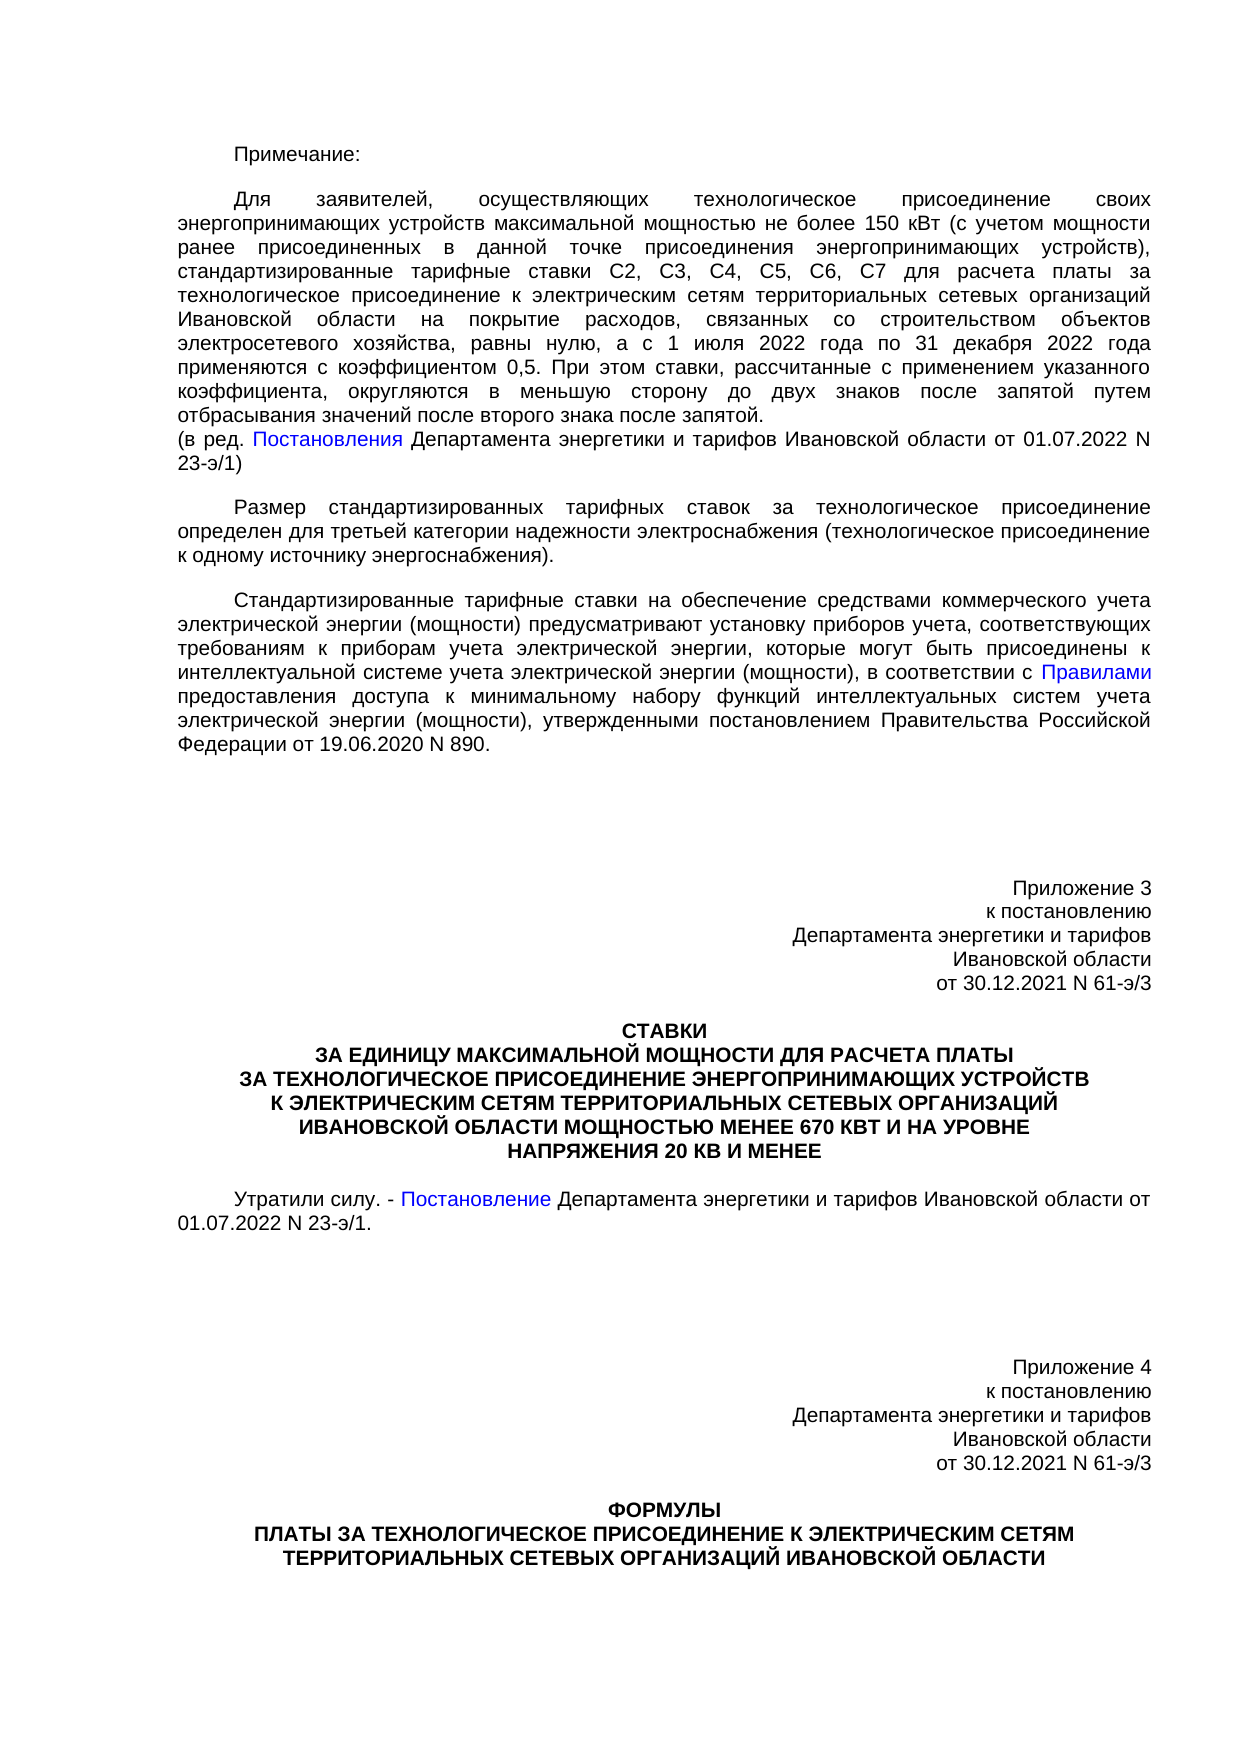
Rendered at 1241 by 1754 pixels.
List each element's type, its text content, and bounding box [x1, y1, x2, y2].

text Ивановской области [177, 947, 1152, 971]
title ИВАНОВСКОЙ ОБЛАСТИ МОЩНОСТЬЮ МЕНЕЕ 670 КВТ И НА УРОВНЕ [177, 1115, 1152, 1139]
text (в ред. Постановления Департамента энергетики и тарифов Ивановской области от 01.07.2022 N 23-э/1) [177, 426, 1152, 474]
title К ЭЛЕКТРИЧЕСКИМ СЕТЯМ ТЕРРИТОРИАЛЬНЫХ СЕТЕВЫХ ОРГАНИЗАЦИЙ [177, 1091, 1152, 1115]
text Размер стандартизированных тарифных ставок за технологическое присоединение определен для третьей категории надежности электроснабжения (технологическое присоединение к одному источнику энергоснабжения). [177, 495, 1152, 567]
text Приложение 4 [177, 1354, 1152, 1378]
text к постановлению [177, 1378, 1152, 1402]
text Ивановской области [177, 1426, 1152, 1450]
title СТАВКИ [177, 1019, 1152, 1043]
text Департамента энергетики и тарифов [177, 1402, 1152, 1426]
title НАПРЯЖЕНИЯ 20 КВ И МЕНЕЕ [177, 1139, 1152, 1163]
text от 30.12.2021 N 61-э/3 [177, 971, 1152, 995]
text Для заявителей, осуществляющих технологическое присоединение своих энергопринимающих устройств максимальной мощностью не более 150 кВт (с учетом мощности ранее присоединенных в данной точке присоединения энергопринимающих устройств), стандартизированные тарифные ставки С2, С3, С4, С5, С6, С7 для расчета платы за технологическое присоединение к электрическим сетям территориальных сетевых организаций Ивановской области на покрытие расходов, связанных со строительством объектов электросетевого хозяйства, равны нулю, а с 1 июля 2022 года по 31 декабря 2022 года применяются с коэффициентом 0,5. При этом ставки, рассчитанные с применением указанного коэффициента, округляются в меньшую сторону до двух знаков после запятой путем отбрасывания значений после второго знака после запятой. [177, 187, 1152, 426]
title ПЛАТЫ ЗА ТЕХНОЛОГИЧЕСКОЕ ПРИСОЕДИНЕНИЕ К ЭЛЕКТРИЧЕСКИМ СЕТЯМ [177, 1522, 1152, 1546]
title ФОРМУЛЫ [177, 1498, 1152, 1522]
text Примечание: [177, 142, 1152, 166]
text к постановлению [177, 899, 1152, 923]
text Департамента энергетики и тарифов [177, 923, 1152, 947]
text Стандартизированные тарифные ставки на обеспечение средствами коммерческого учета электрической энергии (мощности) предусматривают установку приборов учета, соответствующих требованиям к приборам учета электрической энергии, которые могут быть присоединены к интеллектуальной системе учета электрической энергии (мощности), в соответствии с Правилами предоставления доступа к минимальному набору функций интеллектуальных систем учета электрической энергии (мощности), утвержденными постановлением Правительства Российской Федерации от 19.06.2020 N 890. [177, 588, 1152, 756]
title ТЕРРИТОРИАЛЬНЫХ СЕТЕВЫХ ОРГАНИЗАЦИЙ ИВАНОВСКОЙ ОБЛАСТИ [177, 1546, 1152, 1570]
title ЗА ТЕХНОЛОГИЧЕСКОЕ ПРИСОЕДИНЕНИЕ ЭНЕРГОПРИНИМАЮЩИХ УСТРОЙСТВ [177, 1067, 1152, 1091]
text от 30.12.2021 N 61-э/3 [177, 1450, 1152, 1474]
title ЗА ЕДИНИЦУ МАКСИМАЛЬНОЙ МОЩНОСТИ ДЛЯ РАСЧЕТА ПЛАТЫ [177, 1043, 1152, 1067]
text Приложение 3 [177, 875, 1152, 899]
text Утратили силу. - Постановление Департамента энергетики и тарифов Ивановской области от 01.07.2022 N 23-э/1. [177, 1187, 1152, 1235]
